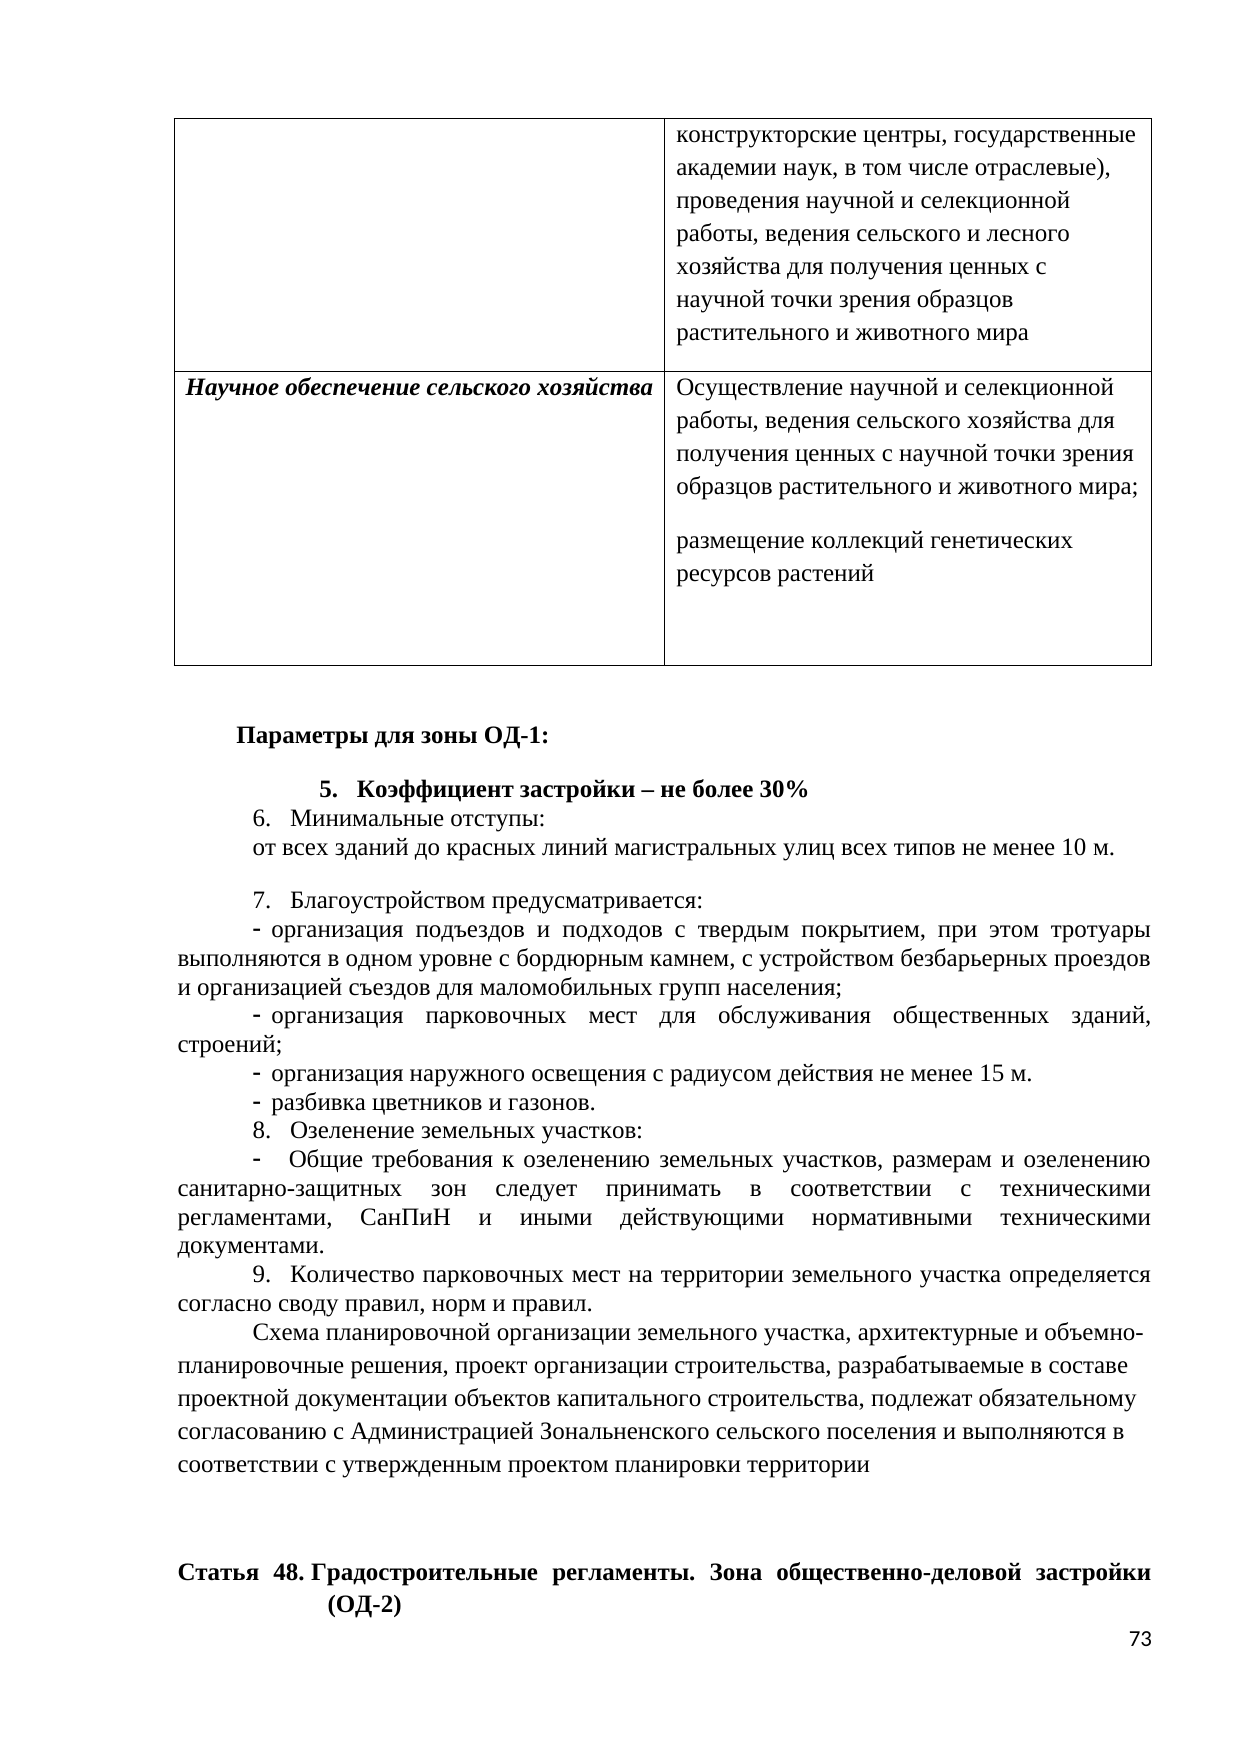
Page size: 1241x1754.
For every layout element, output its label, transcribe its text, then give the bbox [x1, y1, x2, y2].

text от всех зданий до красных линий магистральных улиц всех типов не менее 10 м. [252, 832, 1152, 860]
table_cell Научное обеспечение сельского хозяйства [175, 372, 664, 665]
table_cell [175, 119, 664, 371]
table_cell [665, 119, 1151, 371]
list Количество парковочных мест на территории земельного участка определяется согласно своду правил, норм и правил. [177, 1259, 1152, 1317]
text Схема планировочной организации земельного участка, архитектурные и объемно-планировочные решения, проект организации строительства, разрабатываемые в составе проектной документации объектов капитального строительства, подлежат обязательному согласованию с Администрацией Зональненского сельского поселения и выполняются в соответствии с утвержденным проектом планировки территории [177, 1317, 1152, 1478]
list организация наружного освещения с радиусом действия не менее 15 м. [177, 1058, 1152, 1087]
list организация парковочных мест для обслуживания общественных зданий, строений; [177, 1001, 1152, 1058]
list организация подъездов и подходов с твердым покрытием, при этом тротуары выполняются в одном уровне с бордюрным камнем, с устройством безбарьерных проездов и организацией съездов для маломобильных групп населения; [177, 914, 1152, 1001]
list Благоустройством предусматривается: [177, 886, 1152, 914]
table_cell Осуществление научной и селекционной работы, ведения сельского хозяйства для получения ценных с научной точки зрения образцов растительного и животного мира; размещение коллекций генетических ресурсов растений [665, 372, 1151, 665]
list разбивка цветников и газонов. [177, 1087, 1152, 1116]
list Коэффициент застройки – не более 30% [319, 774, 1152, 803]
text Статья 48. Градостроительные регламенты. Зона общественно-деловой застройки (ОД-2) [177, 1557, 1152, 1618]
list Озеленение земельных участков: [177, 1116, 1152, 1144]
list Минимальные отступы: [177, 803, 1152, 832]
list Общие требования к озеленению земельных участков, размерам и озеленению санитарно-защитных зон следует принимать в соответствии с техническими регламентами, СанПиН и иными действующими нормативными техническими документами. [177, 1144, 1152, 1259]
text Параметры для зоны ОД-1: [177, 720, 1152, 749]
